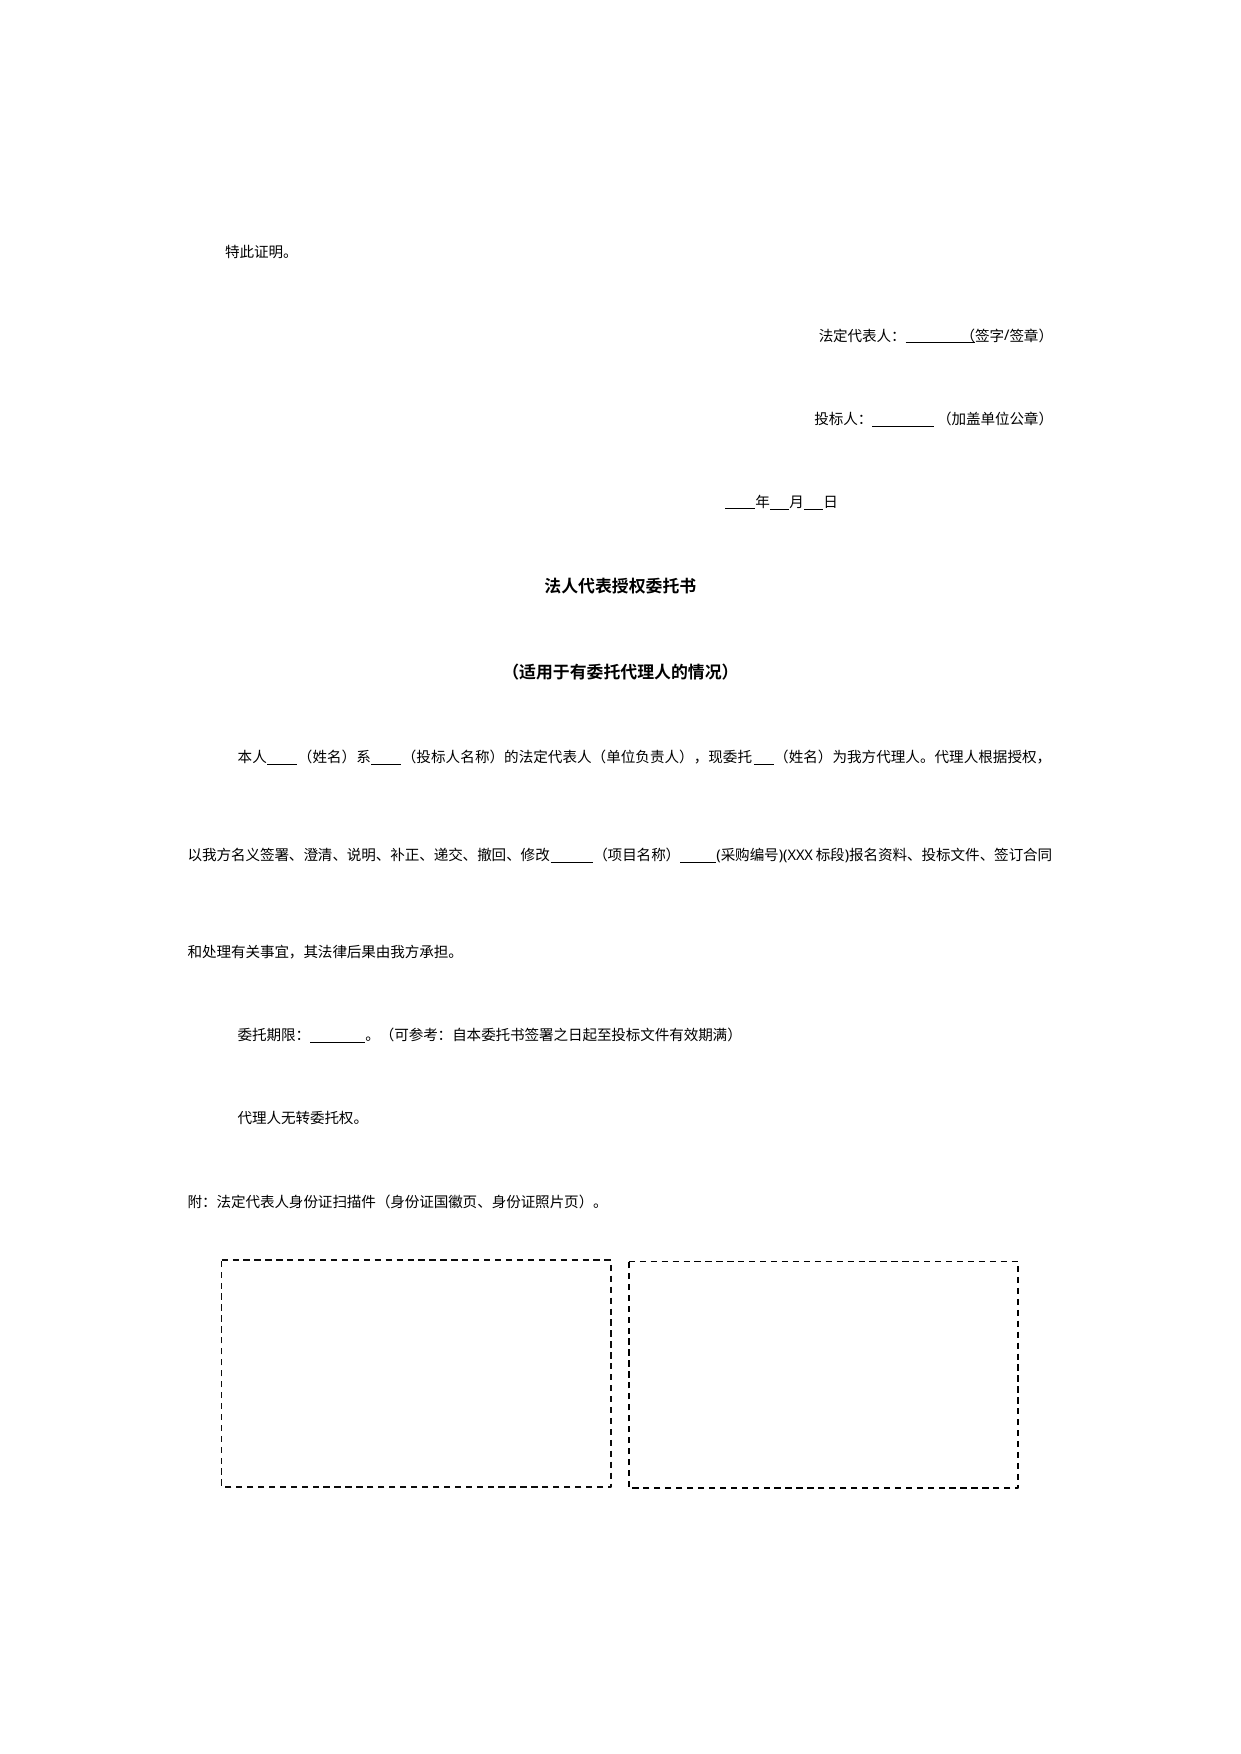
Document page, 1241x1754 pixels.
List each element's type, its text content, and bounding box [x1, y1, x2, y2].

text 委托期限： 。（可参考：自本委托书签署之日起至投标文件有效期满） [187, 994, 1053, 1059]
text 年 月 日 [187, 461, 1053, 526]
text 特此证明。 [187, 211, 1053, 276]
text 法人代表授权委托书 [187, 544, 1053, 609]
text 法定代表人： （签字/签章） [187, 294, 1053, 359]
text 投标人： （加盖单位公章） [187, 378, 1053, 443]
text 附：法定代表人身份证扫描件（身份证国徽页、身份证照片页）。 [187, 1161, 1053, 1226]
text 代理人无转委托权。 [187, 1077, 1053, 1142]
text （适用于有委托代理人的情况） [187, 630, 1053, 695]
text 本人 （姓名）系 （投标人名称）的法定代表人（单位负责人），现委托 （姓名）为我方代理人。代理人根据授权，以我方名义签署、澄清、说明、补正、递交、撤回、修改 （项目名称） (采购编号)(XXX标段)报名资料、投标文件、签订合同和处理有关事宜，其法律后果由我方承担。 [187, 716, 1053, 976]
